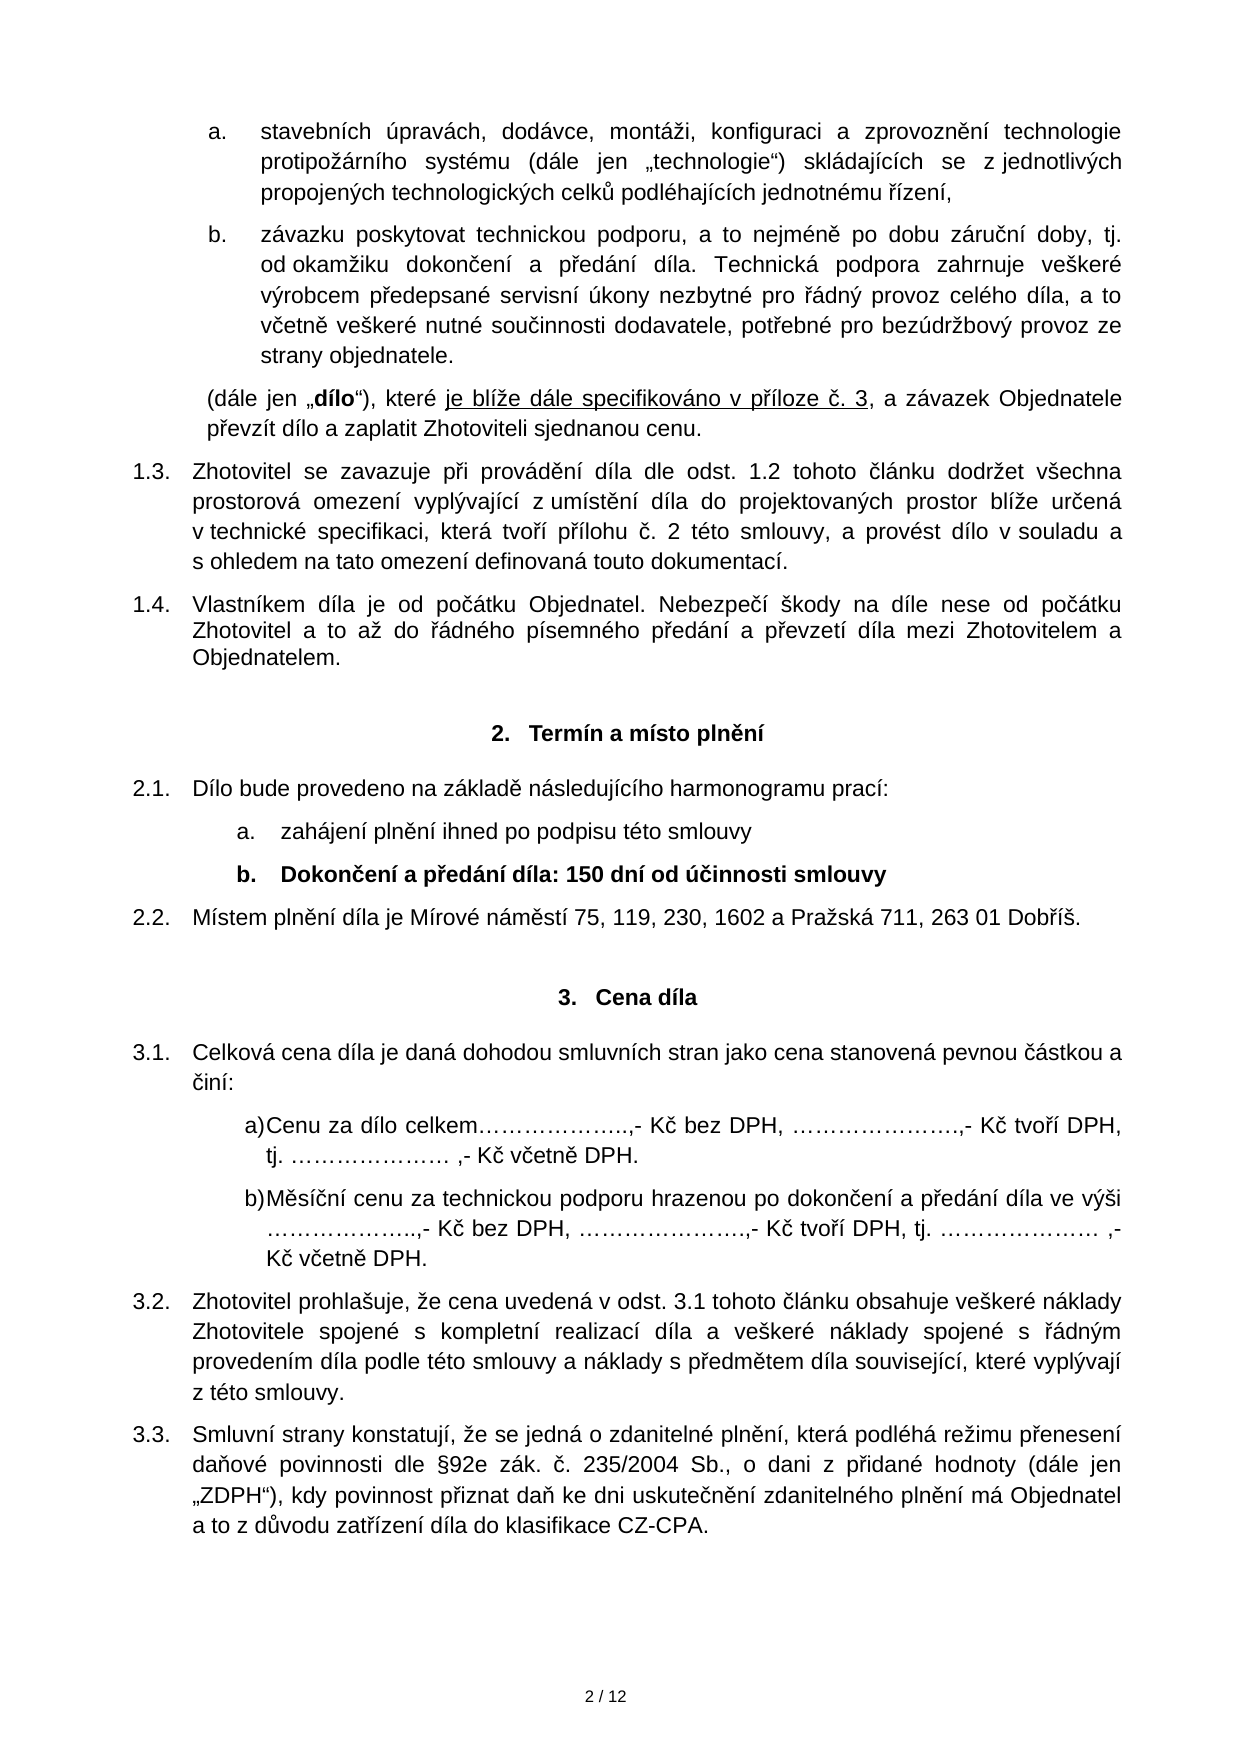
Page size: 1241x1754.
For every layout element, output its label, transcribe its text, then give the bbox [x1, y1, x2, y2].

list Zhotovitel se zavazuje při provádění díla dle odst. 1.2 tohoto článku dodržet všechna prostorová omezení vyplývající z umístění díla do projektovaných prostor blíže určená v technické specifikaci, která tvoří přílohu č. 2 této smlouvy, a provést dílo v souladu a s ohledem na tato omezení definovaná touto dokumentací. [170, 458, 1122, 575]
list Místem plnění díla je Mírové náměstí 75, 119, 230, 1602 a Pražská 711, 263 01 Dobříš. [170, 903, 1122, 930]
list Cenu za dílo celkem………………..,- Kč bez DPH, ………………….,- Kč tvoří DPH, tj. ………………… ,- Kč včetně DPH. [244, 1112, 1122, 1168]
list Smluvní strany konstatují, že se jedná o zdanitelné plnění, která podléhá režimu přenesení daňové povinnosti dle §92e zák. č. 235/2004 Sb., o dani z přidané hodnoty (dále jen „ZDPH“), kdy povinnost přiznat daň ke dni uskutečnění zdanitelného plnění má Objednatel a to z důvodu zatřízení díla do klasifikace CZ-CPA. [170, 1421, 1122, 1538]
list Měsíční cenu za technickou podporu hrazenou po dokončení a předání díla ve výši ………………..,- Kč bez DPH, ………………….,- Kč tvoří DPH, tj. ………………… ,- Kč včetně DPH. [244, 1185, 1122, 1271]
list závazku poskytovat technickou podporu, a to nejméně po dobu záruční doby, tj. od okamžiku dokončení a předání díla. Technická podpora zahrnuje veškeré výrobcem předepsané servisní úkony nezbytné pro řádný provoz celého díla, a to včetně veškeré nutné součinnosti dodavatele, potřebné pro bezúdržbový provoz ze strany objednatele. [208, 221, 1122, 368]
list zahájení plnění ihned po podpisu této smlouvy [236, 818, 1122, 844]
text (dále jen „dílo“), které je blíže dále specifikováno v příloze č. 3, a závazek Objednatele převzít dílo a zaplatit Zhotoviteli sjednanou cenu. [207, 385, 1122, 441]
list stavebních úpravách, dodávce, montáži, konfiguraci a zprovoznění technologie protipožárního systému (dále jen „technologie“) skládajících se z jednotlivých propojených technologických celků podléhajících jednotnému řízení, [208, 118, 1122, 205]
list Vlastníkem díla je od počátku Objednatel. Nebezpečí škody na díle nese od počátku Zhotovitel a to až do řádného písemného předání a převzetí díla mezi Zhotovitelem a Objednatelem. [170, 591, 1122, 670]
list Dokončení a předání díla: 150 dní od účinnosti smlouvy [236, 861, 1122, 887]
list Dílo bude provedeno na základě následujícího harmonogramu prací: [170, 775, 1122, 802]
list Zhotovitel prohlašuje, že cena uvedená v odst. 3.1 tohoto článku obsahuje veškeré náklady Zhotovitele spojené s kompletní realizací díla a veškeré náklady spojené s řádným provedením díla podle této smlouvy a náklady s předmětem díla související, které vyplývají z této smlouvy. [170, 1288, 1122, 1405]
list Celková cena díla je daná dohodou smluvních stran jako cena stanovená pevnou částkou a činí: [170, 1039, 1122, 1095]
subtitle Termín a místo plnění [133, 720, 1122, 746]
subtitle Cena díla [133, 984, 1122, 1010]
